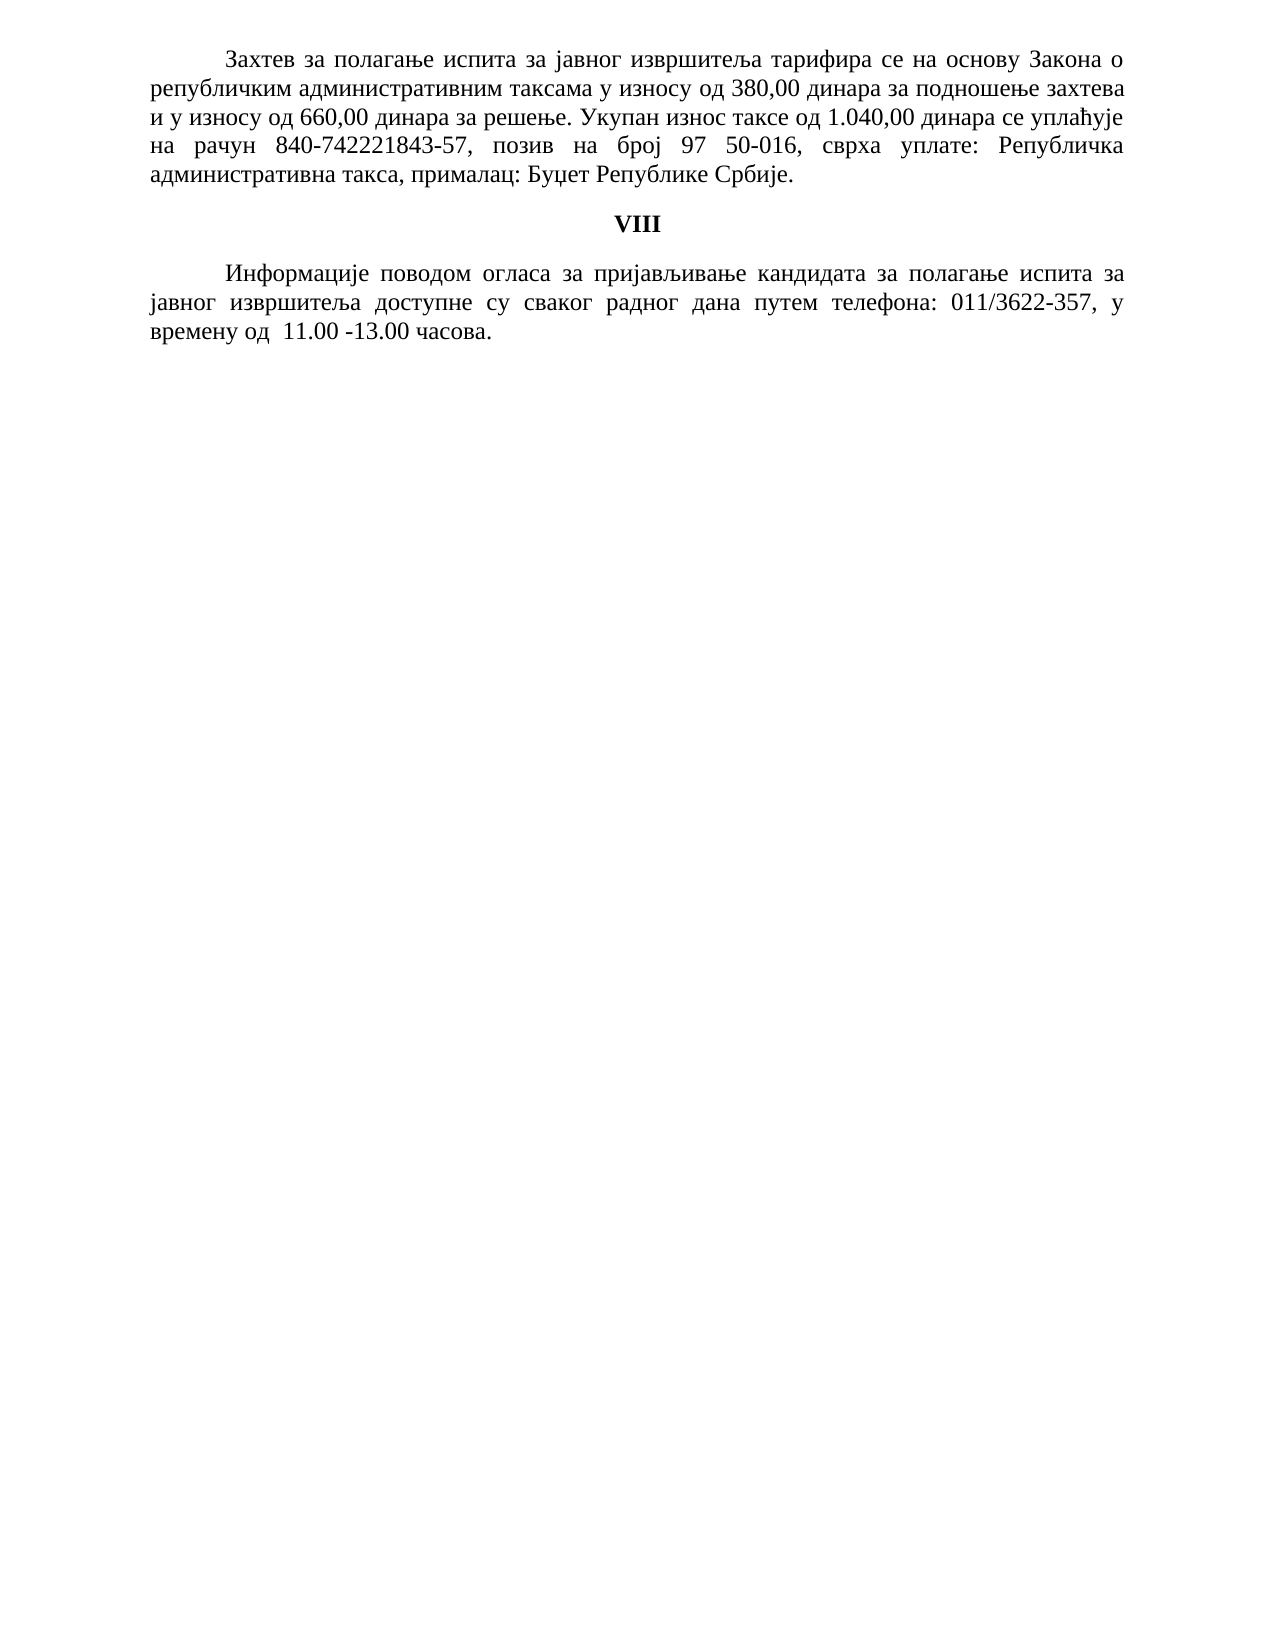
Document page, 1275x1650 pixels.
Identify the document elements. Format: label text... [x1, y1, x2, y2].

text VIII [150, 209, 1125, 238]
text Захтев за полагање испита за јавног извршитеља тарифира се на основу Закона о републичким административним таксама у износу од 380,00 динара за подношење захтева и у износу од 660,00 динара за решење. Укупан износ таксе од 1.040,00 динара се уплаћује на рачун 840-742221843-57, позив на број 97 50-016, сврха уплате: Републичка административна такса, прималац: Буџет Републике Србије. [150, 44, 1125, 188]
text Информације поводом огласа за пријављивање кандидата за полагање испита за јавног извршитеља доступне су сваког радног дана путем телефона: 011/3622-357, у времену од 11.00 -13.00 часова. [150, 258, 1125, 345]
